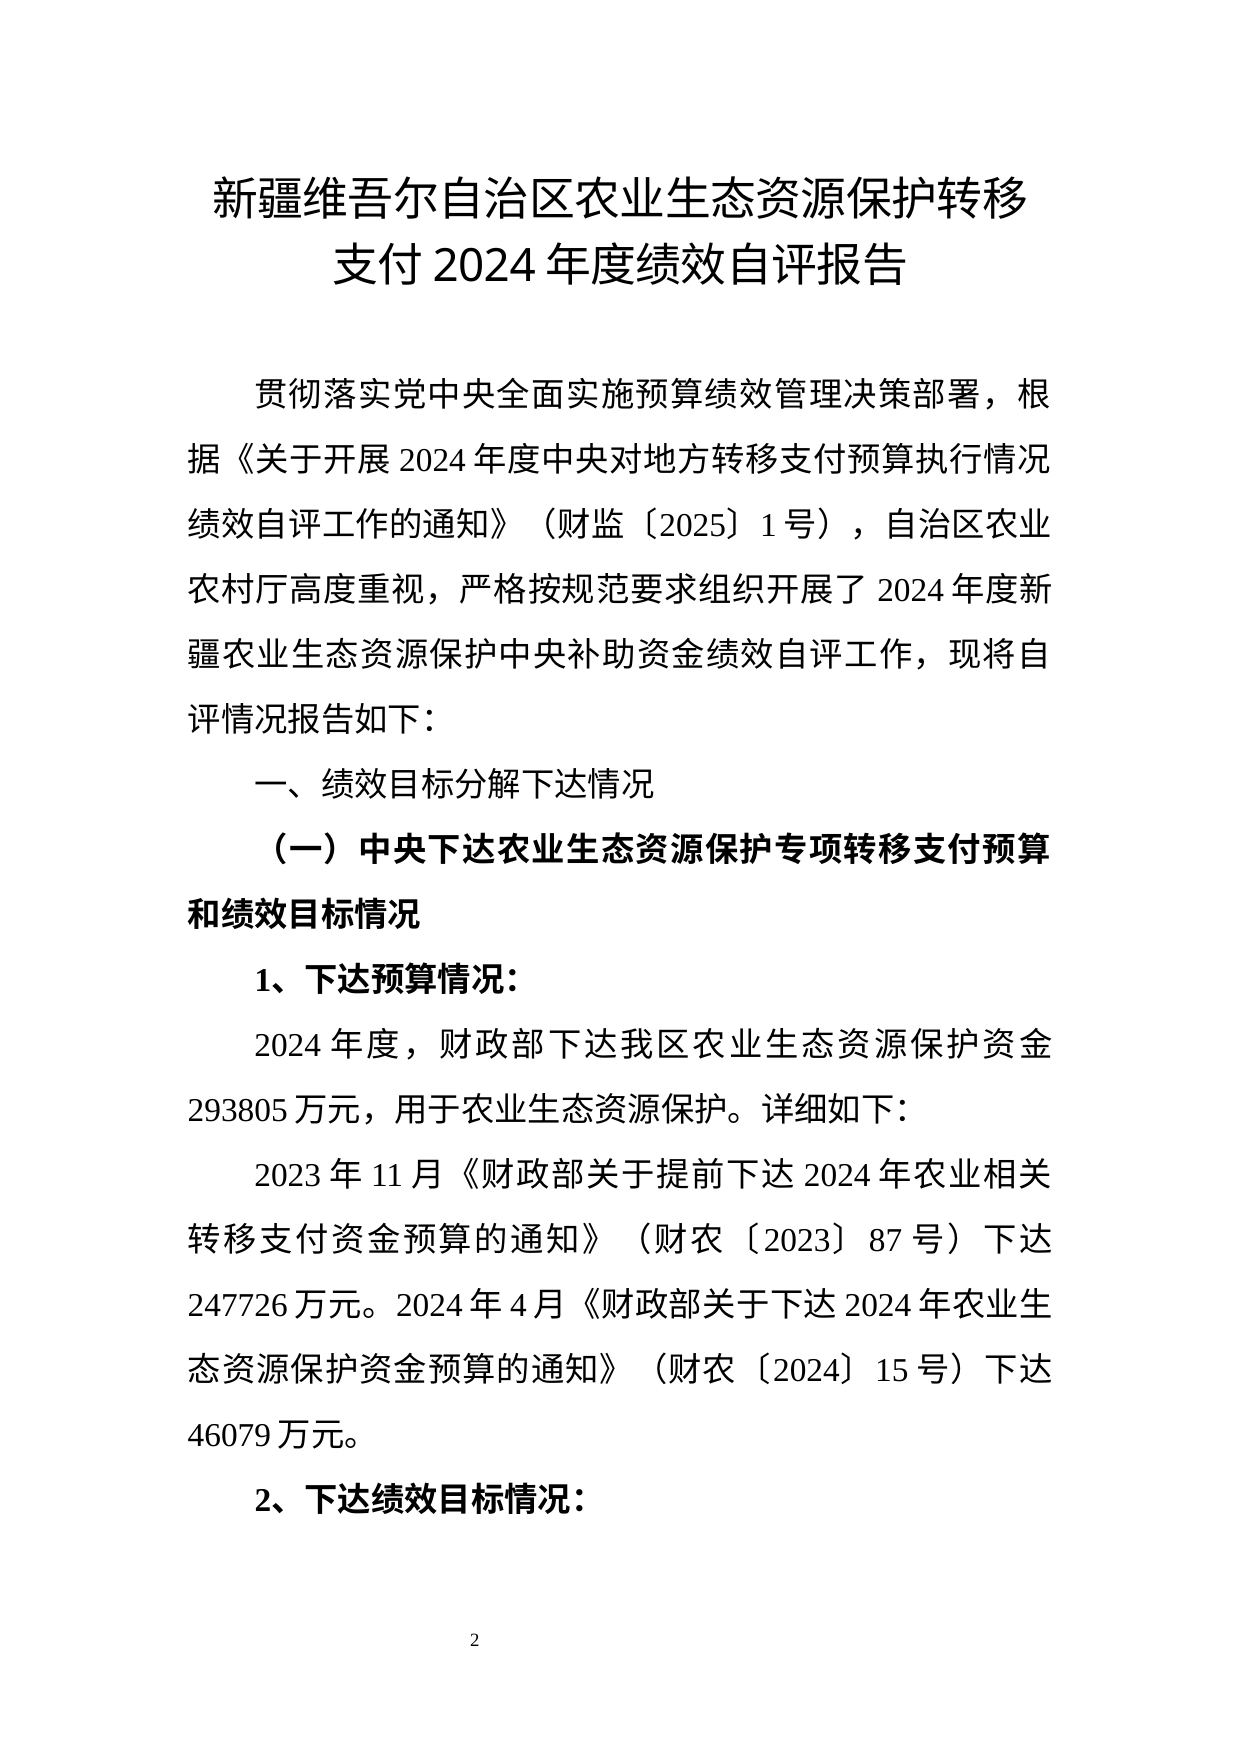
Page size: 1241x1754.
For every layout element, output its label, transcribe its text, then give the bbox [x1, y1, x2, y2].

text 新疆维吾尔自治区农业生态资源保护转移 [187, 162, 1053, 228]
text 贯彻落实党中央全面实施预算绩效管理决策部署，根据《关于开展2024年度中央对地方转移支付预算执行情况绩效自评工作的通知》（财监〔2025〕1号），自治区农业农村厅高度重视，严格按规范要求组织开展了2024年度新疆农业生态资源保护中央补助资金绩效自评工作，现将自评情况报告如下： [187, 360, 1053, 750]
text 一、绩效目标分解下达情况 [187, 750, 1053, 815]
text 1、下达预算情况： [187, 945, 1053, 1010]
text 2024年度，财政部下达我区农业生态资源保护资金293805万元，用于农业生态资源保护。详细如下： [187, 1010, 1053, 1140]
text 2、下达绩效目标情况： [187, 1465, 1053, 1530]
text （一）中央下达农业生态资源保护专项转移支付预算和绩效目标情况 [187, 815, 1053, 945]
text 2023年11月《财政部关于提前下达2024年农业相关转移支付资金预算的通知》（财农〔2023〕87号）下达247726万元。2024年4月《财政部关于下达2024年农业生态资源保护资金预算的通知》（财农〔2024〕15号）下达46079万元。 [187, 1140, 1053, 1465]
text 支付2024年度绩效自评报告 [187, 228, 1053, 295]
